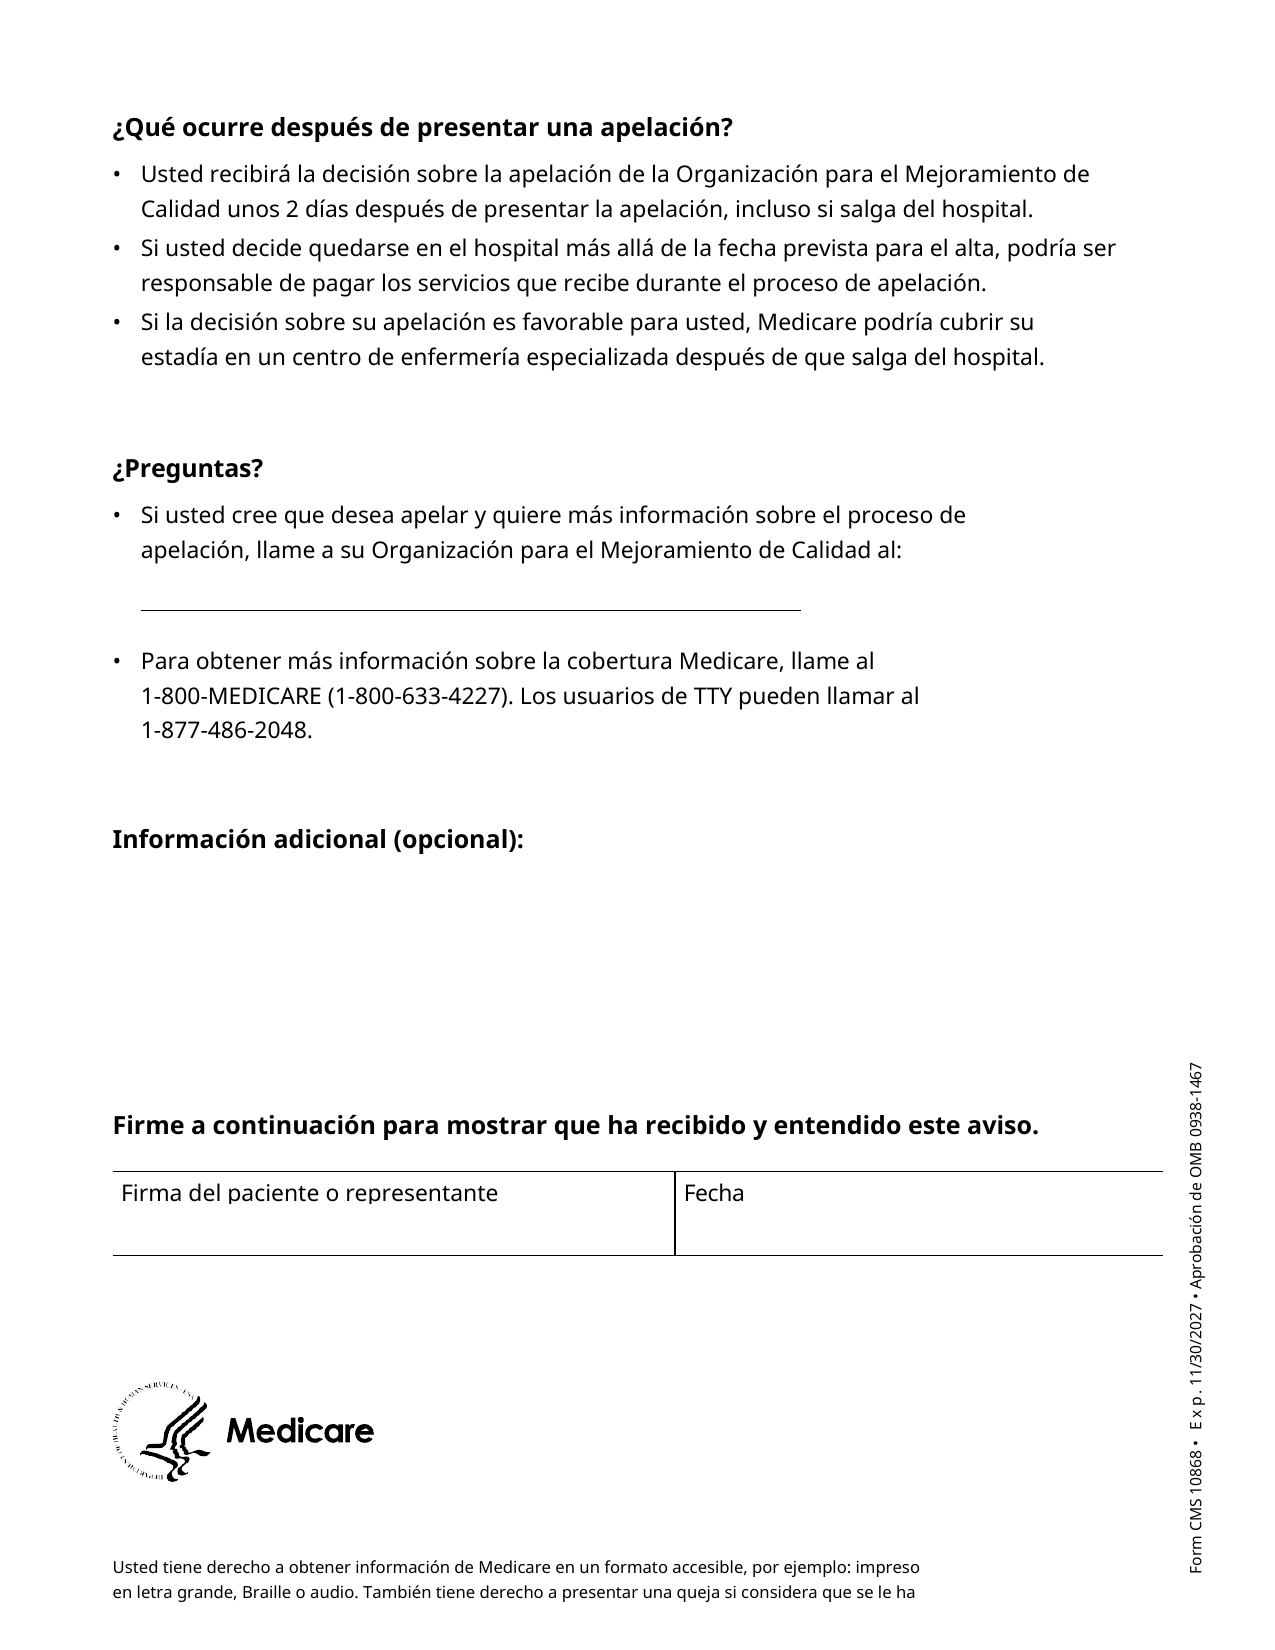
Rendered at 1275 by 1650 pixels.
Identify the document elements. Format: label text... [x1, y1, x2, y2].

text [112, 1556, 934, 1603]
list Usted recibirá la decisión sobre la apelación de la Organización para el Mejoramiento de Calidad unos 2 días después de presentar la apelación, incluso si salga del hospital. [112, 158, 1134, 224]
subtitle ¿Preguntas? [112, 450, 1173, 484]
text Firme a continuación para mostrar que ha recibido y entendido este aviso. [112, 1108, 1173, 1142]
list Para obtener más información sobre la cobertura Medicare, llame al 1-800-MEDICARE (1-800-633-4227). Los usuarios de TTY pueden llamar al 1-877-486-2048. [112, 645, 1047, 746]
picture [112, 1382, 211, 1482]
list Si usted cree que desea apelar y quiere más información sobre el proceso de apelación, llame a su Organización para el Mejoramiento de Calidad al: [112, 499, 1077, 565]
list Si la decisión sobre su apelación es favorable para usted, Medicare podría cubrir su estadía en un centro de enfermería especializada después de que salga del hospital. [112, 306, 1116, 372]
subtitle ¿Qué ocurre después de presentar una apelación? [112, 109, 1173, 143]
list Si usted decide quedarse en el hospital más allá de la fecha prevista para el alta, podría ser responsable de pagar los servicios que recibe durante el proceso de apelación. [112, 232, 1141, 298]
subtitle Información adicional (opcional): [112, 821, 1173, 856]
